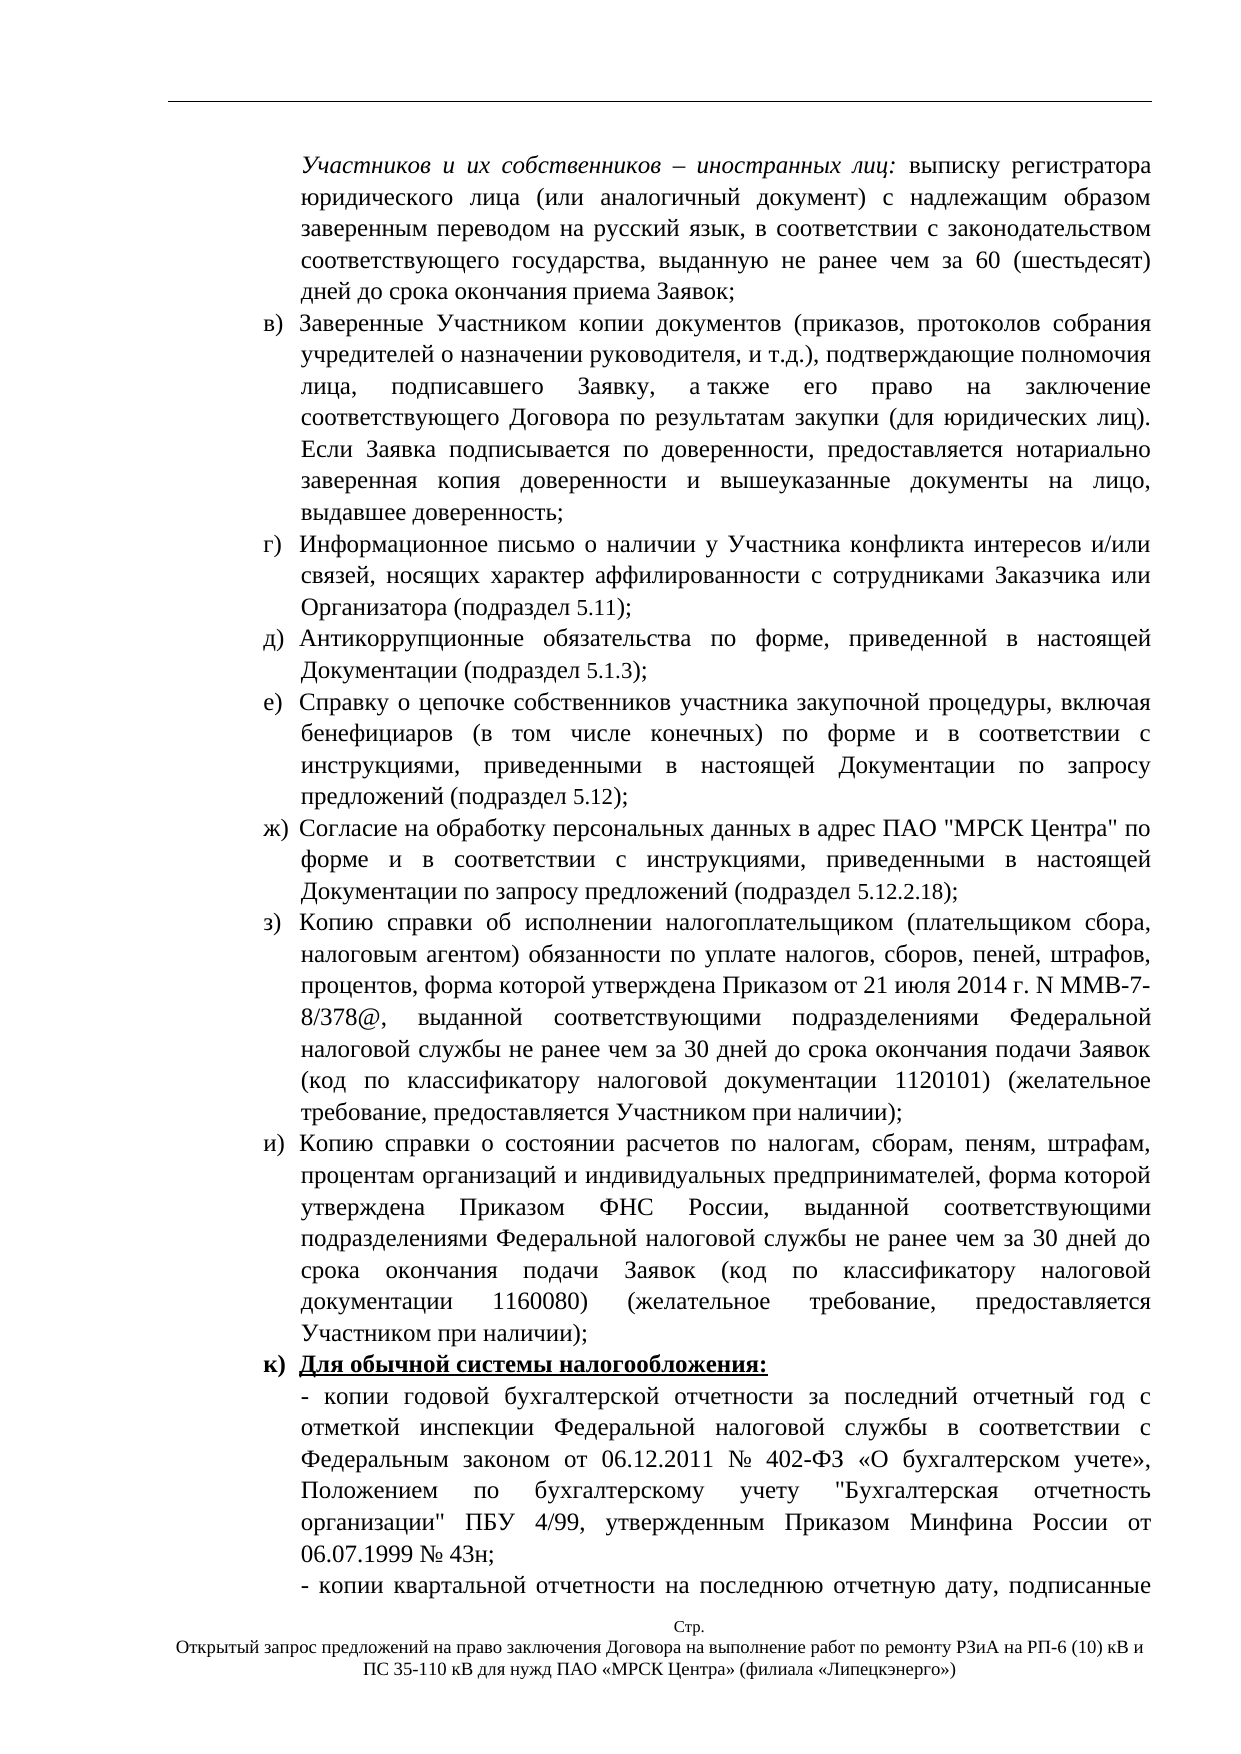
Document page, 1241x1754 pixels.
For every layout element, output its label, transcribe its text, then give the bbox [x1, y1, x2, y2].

list Согласие на обработку персональных данных в адрес ПАО "МРСК Центра" по форме и в соответствии с инструкциями, приведенными в настоящей Документации по запросу предложений (подраздел 5.12.2.18); [263, 813, 1152, 905]
list Заверенные Участником копии документов (приказов, протоколов собрания учредителей о назначении руководителя, и т.д.), подтверждающие полномочия лица, подписавшего Заявку, а также его право на заключение соответствующего Договора по результатам закупки (для юридических лиц). Если Заявка подписывается по доверенности, предоставляется нотариально заверенная копия доверенности и вышеуказанные документы на лицо, выдавшее доверенность; [263, 308, 1152, 526]
text - копии годовой бухгалтерской отчетности за последний отчетный год с отметкой инспекции Федеральной налоговой службы в соответствии с Федеральным законом от 06.12.2011 № 402-ФЗ «О бухгалтерском учете», Положением по бухгалтерскому учету "Бухгалтерская отчетность организации" ПБУ 4/99, утвержденным Приказом Минфина России от 06.07.1999 № 43н; [301, 1381, 1152, 1567]
list Справку о цепочке собственников участника закупочной процедуры, включая бенефициаров (в том числе конечных) по форме и в соответствии с инструкциями, приведенными в настоящей Документации по запросу предложений (подраздел 5.12); [263, 687, 1152, 810]
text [301, 1570, 1152, 1599]
list Для обычной системы налогообложения: [263, 1349, 1152, 1378]
list Копию справки о состоянии расчетов по налогам, сборам, пеням, штрафам, процентам организаций и индивидуальных предпринимателей, форма которой утверждена Приказом ФНС России, выданной соответствующими подразделениями Федеральной налоговой службы не ранее чем за 30 дней до срока окончания подачи Заявок (код по классификатору налоговой документации 1160080) (желательное требование, предоставляется Участником при наличии); [263, 1128, 1152, 1347]
list Антикоррупционные обязательства по форме, приведенной в настоящей Документации (подраздел 5.1.3); [263, 623, 1152, 684]
list Копию справки об исполнении налогоплательщиком (плательщиком сбора, налоговым агентом) обязанности по уплате налогов, сборов, пеней, штрафов, процентов, форма которой утверждена Приказом от 21 июля 2014 г. N ММВ-7-8/378@, выданной соответствующими подразделениями Федеральной налоговой службы не ранее чем за 30 дней до срока окончания подачи Заявок (код по классификатору налоговой документации 1120101) (желательное требование, предоставляется Участником при наличии); [263, 907, 1152, 1126]
list Информационное письмо о наличии у Участника конфликта интересов и/или связей, носящих характер аффилированности с сотрудниками Заказчика или Организатора (подраздел 5.11); [263, 529, 1152, 621]
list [263, 150, 1152, 305]
